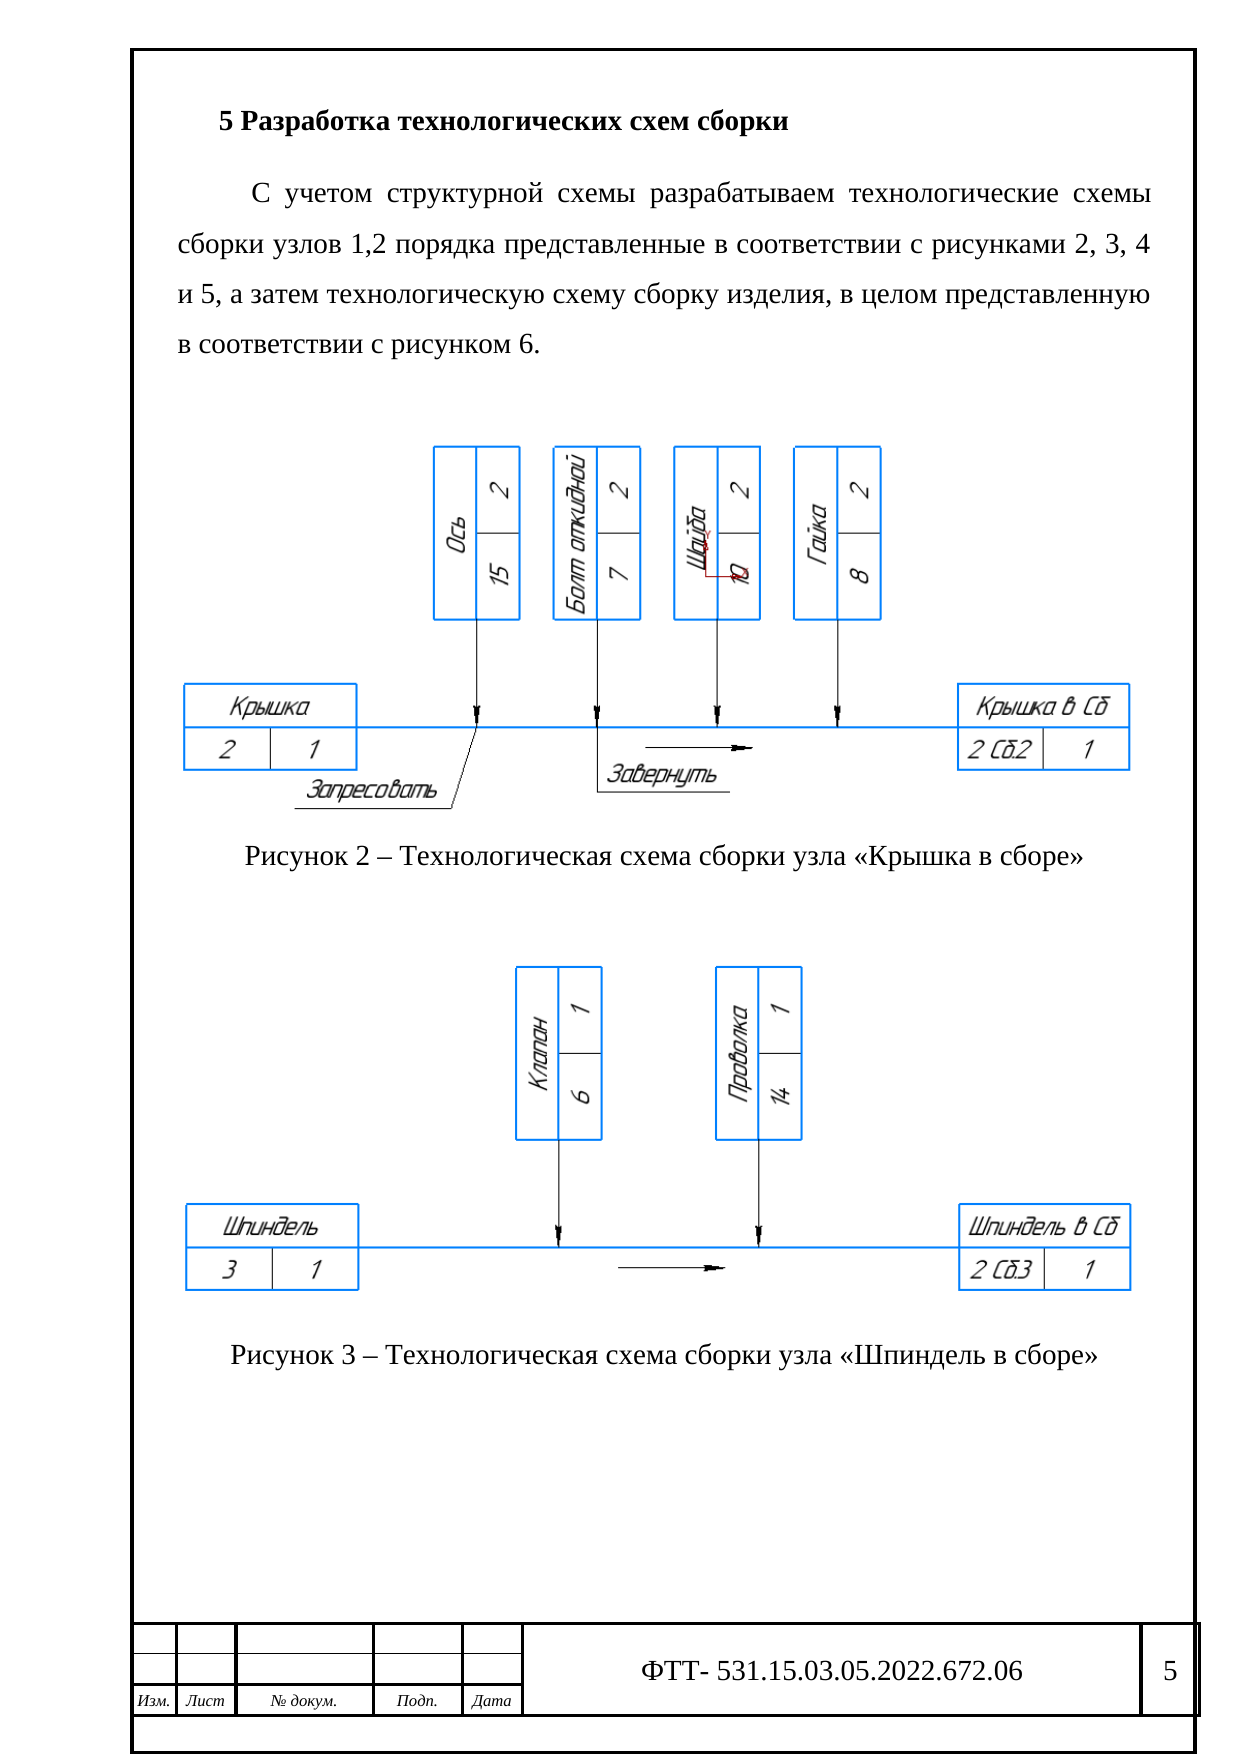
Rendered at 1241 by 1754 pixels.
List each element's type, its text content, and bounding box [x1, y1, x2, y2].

subtitle 5 Разработка технологических схем сборки [177, 103, 1152, 137]
text С учетом структурной схемы разрабатываем технологические схемы сборки узлов 1,2 порядка представленные в соответствии с рисунками 2, 3, 4 и 5, а затем технологическую схему сборку изделия, в целом представленную в соответствии с рисунком 6. [177, 176, 1152, 360]
picture [177, 427, 1152, 834]
text Рисунок 3 – Технологическая схема сборки узла «Шпиндель в сборе» [177, 1337, 1152, 1371]
picture [177, 939, 1152, 1321]
text Рисунок 2 – Технологическая схема сборки узла «Крышка в сборе» [177, 838, 1152, 872]
